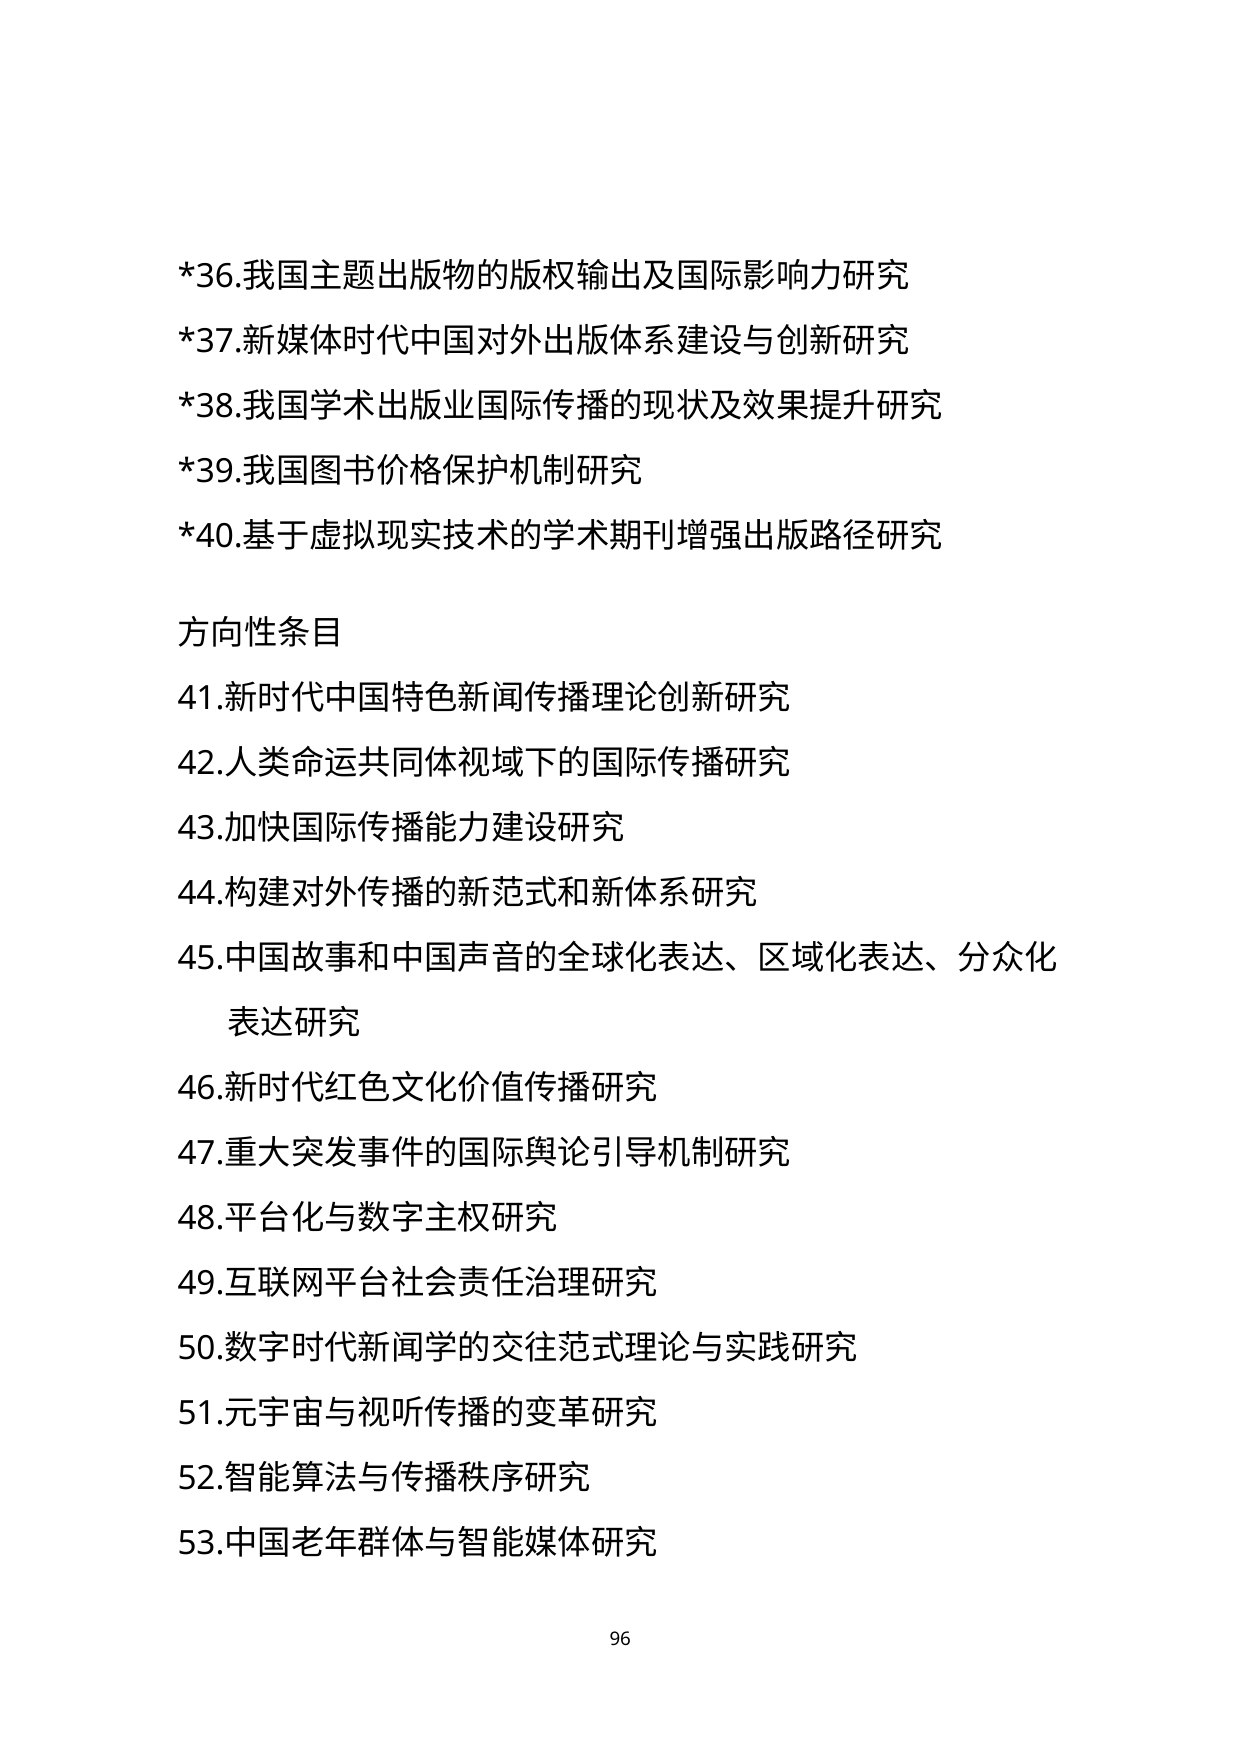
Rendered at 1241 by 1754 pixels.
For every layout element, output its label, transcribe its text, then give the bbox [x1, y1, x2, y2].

text 46.新时代红色文化价值传播研究 [177, 1053, 1063, 1118]
text 47.重大突发事件的国际舆论引导机制研究 [177, 1118, 1063, 1183]
text *36.我国主题出版物的版权输出及国际影响力研究 [177, 240, 1063, 305]
text 52.智能算法与传播秩序研究 [177, 1443, 1063, 1508]
text 43.加快国际传播能力建设研究 [177, 793, 1063, 858]
text 44.构建对外传播的新范式和新体系研究 [177, 858, 1063, 923]
text 42.人类命运共同体视域下的国际传播研究 [177, 728, 1063, 793]
text *38.我国学术出版业国际传播的现状及效果提升研究 [177, 370, 1063, 435]
text 50.数字时代新闻学的交往范式理论与实践研究 [177, 1313, 1063, 1378]
text 41.新时代中国特色新闻传播理论创新研究 [177, 663, 1063, 728]
text 48.平台化与数字主权研究 [177, 1183, 1063, 1248]
text *39.我国图书价格保护机制研究 [177, 435, 1063, 500]
text *40.基于虚拟现实技术的学术期刊增强出版路径研究 [177, 500, 1063, 565]
text 53.中国老年群体与智能媒体研究 [177, 1508, 1063, 1573]
text 45.中国故事和中国声音的全球化表达、区域化表达、分众化表达研究 [177, 923, 1063, 1053]
text *37.新媒体时代中国对外出版体系建设与创新研究 [177, 305, 1063, 370]
text 方向性条目 [177, 598, 1063, 663]
text 49.互联网平台社会责任治理研究 [177, 1248, 1063, 1313]
text 51.元宇宙与视听传播的变革研究 [177, 1378, 1063, 1443]
